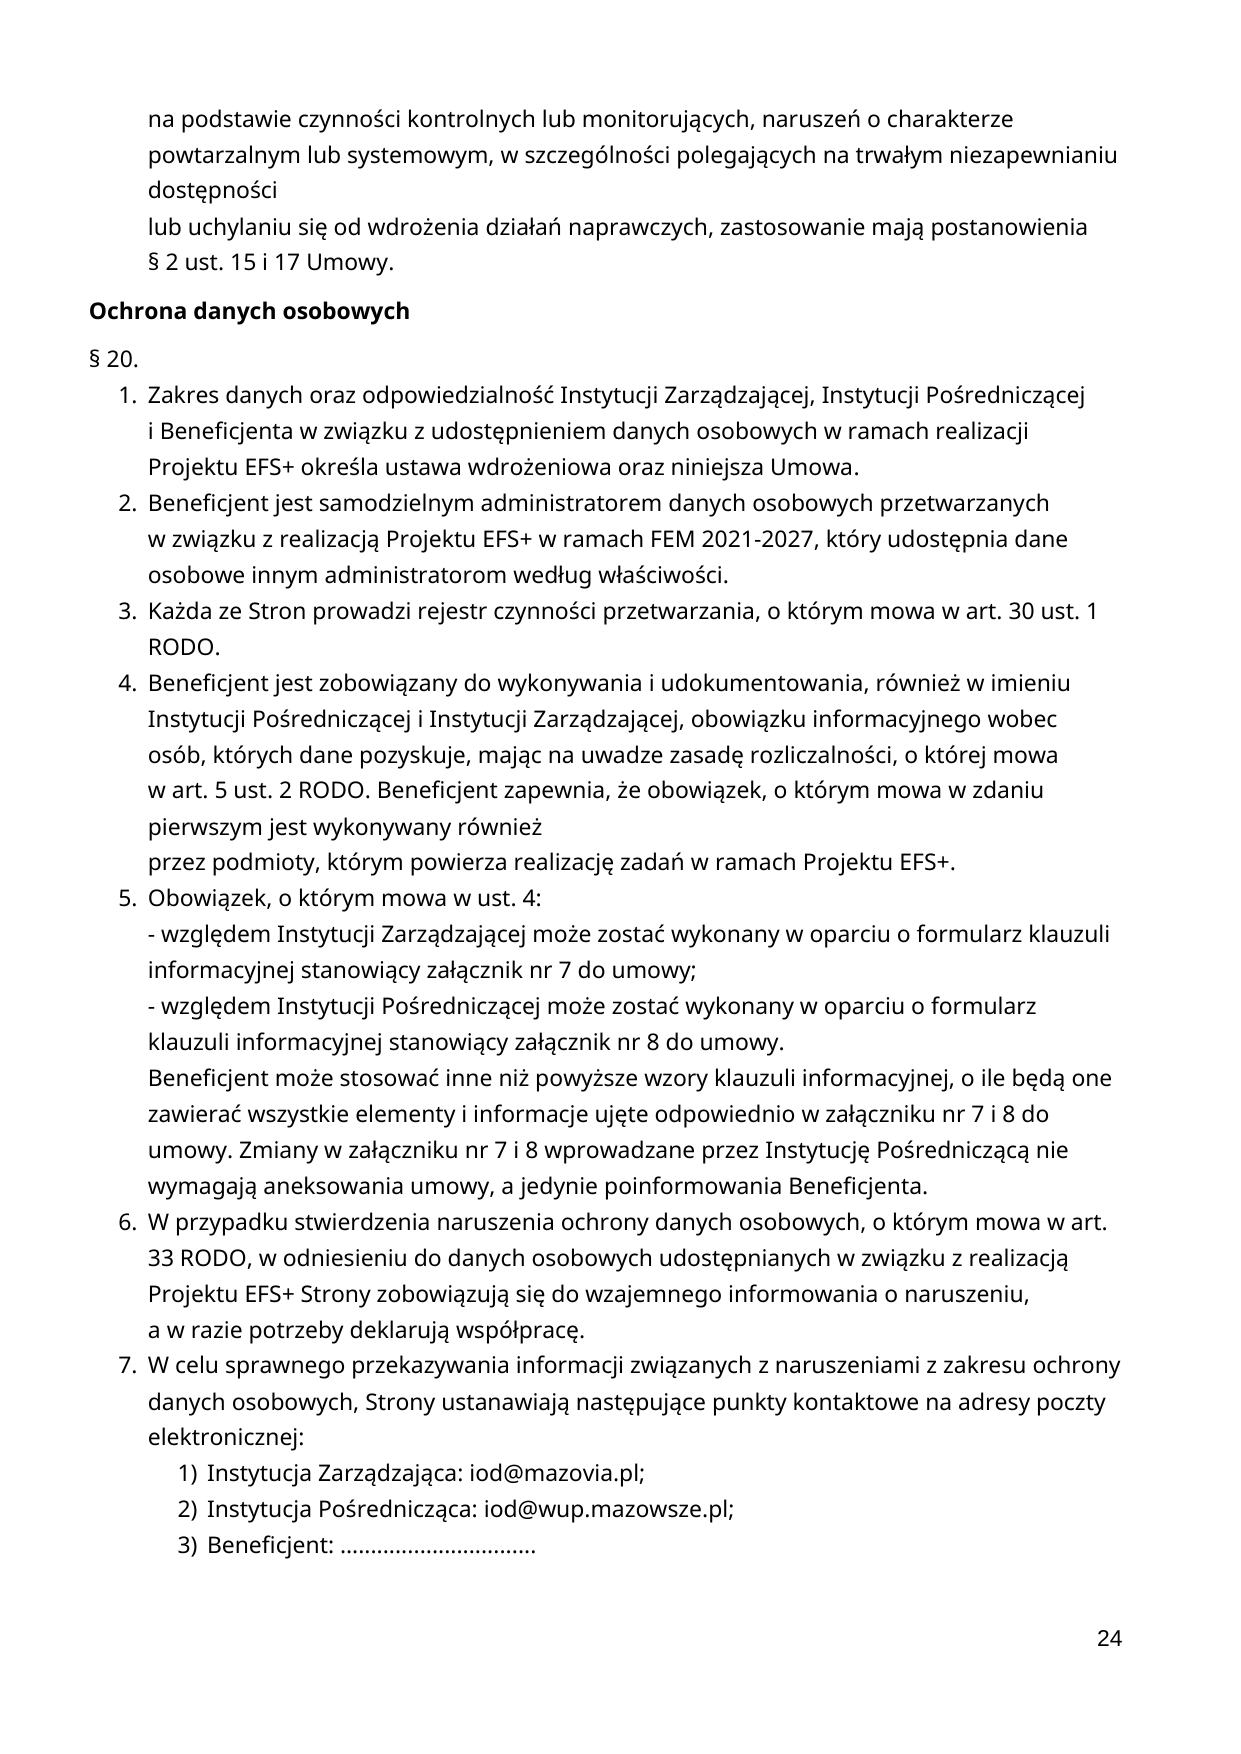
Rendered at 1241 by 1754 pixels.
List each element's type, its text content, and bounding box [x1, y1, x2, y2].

text Beneficjent może stosować inne niż powyższe wzory klauzuli informacyjnej, o ile będą one zawierać wszystkie elementy i informacje ujęte odpowiednio w załączniku nr 7 i 8 do umowy. Zmiany w załączniku nr 7 i 8 wprowadzane przez Instytucję Pośredniczącą nie wymagają aneksowania umowy, a jedynie poinformowania Beneficjenta. [148, 1062, 1122, 1201]
list Instytucja Zarządzająca: iod@mazovia.pl; [177, 1457, 1122, 1488]
list W przypadku stwierdzenia naruszenia ochrony danych osobowych, o którym mowa w art. 33 RODO, w odniesieniu do danych osobowych udostępnianych w związku z realizacją Projektu EFS+ Strony zobowiązują się do wzajemnego informowania o naruszeniu, a w razie potrzeby deklarują współpracę. [118, 1206, 1122, 1345]
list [118, 103, 1122, 278]
list Instytucja Pośrednicząca: iod@wup.mazowsze.pl; [177, 1493, 1122, 1524]
text - względem Instytucji Pośredniczącej może zostać wykonany w oparciu o formularz klauzuli informacyjnej stanowiący załącznik nr 8 do umowy. [148, 990, 1122, 1057]
subtitle Ochrona danych osobowych [89, 295, 1122, 326]
list Obowiązek, o którym mowa w ust. 4: [118, 882, 1122, 913]
list Beneficjent: …............................. [177, 1529, 1122, 1560]
text - względem Instytucji Zarządzającej może zostać wykonany w oparciu o formularz klauzuli informacyjnej stanowiący załącznik nr 7 do umowy; [148, 918, 1122, 985]
list Beneficjent jest zobowiązany do wykonywania i udokumentowania, również w imieniu Instytucji Pośredniczącej i Instytucji Zarządzającej, obowiązku informacyjnego wobec osób, których dane pozyskuje, mając na uwadze zasadę rozliczalności, o której mowa w art. 5 ust. 2 RODO. Beneficjent zapewnia, że obowiązek, o którym mowa w zdaniu pierwszym jest wykonywany również przez podmioty, którym powierza realizację zadań w ramach Projektu EFS+. [118, 667, 1122, 878]
subtitle § 20. [89, 343, 1122, 374]
list Beneficjent jest samodzielnym administratorem danych osobowych przetwarzanych w związku z realizacją Projektu EFS+ w ramach FEM 2021-2027, który udostępnia dane osobowe innym administratorom według właściwości. [118, 487, 1122, 590]
list Zakres danych oraz odpowiedzialność Instytucji Zarządzającej, Instytucji Pośredniczącej i Beneficjenta w związku z udostępnieniem danych osobowych w ramach realizacji Projektu EFS+ określa ustawa wdrożeniowa oraz niniejsza Umowa. [118, 379, 1122, 482]
list Każda ze Stron prowadzi rejestr czynności przetwarzania, o którym mowa w art. 30 ust. 1 RODO. [118, 595, 1122, 662]
list W celu sprawnego przekazywania informacji związanych z naruszeniami z zakresu ochrony danych osobowych, Strony ustanawiają następujące punkty kontaktowe na adresy poczty elektronicznej: [118, 1349, 1122, 1453]
